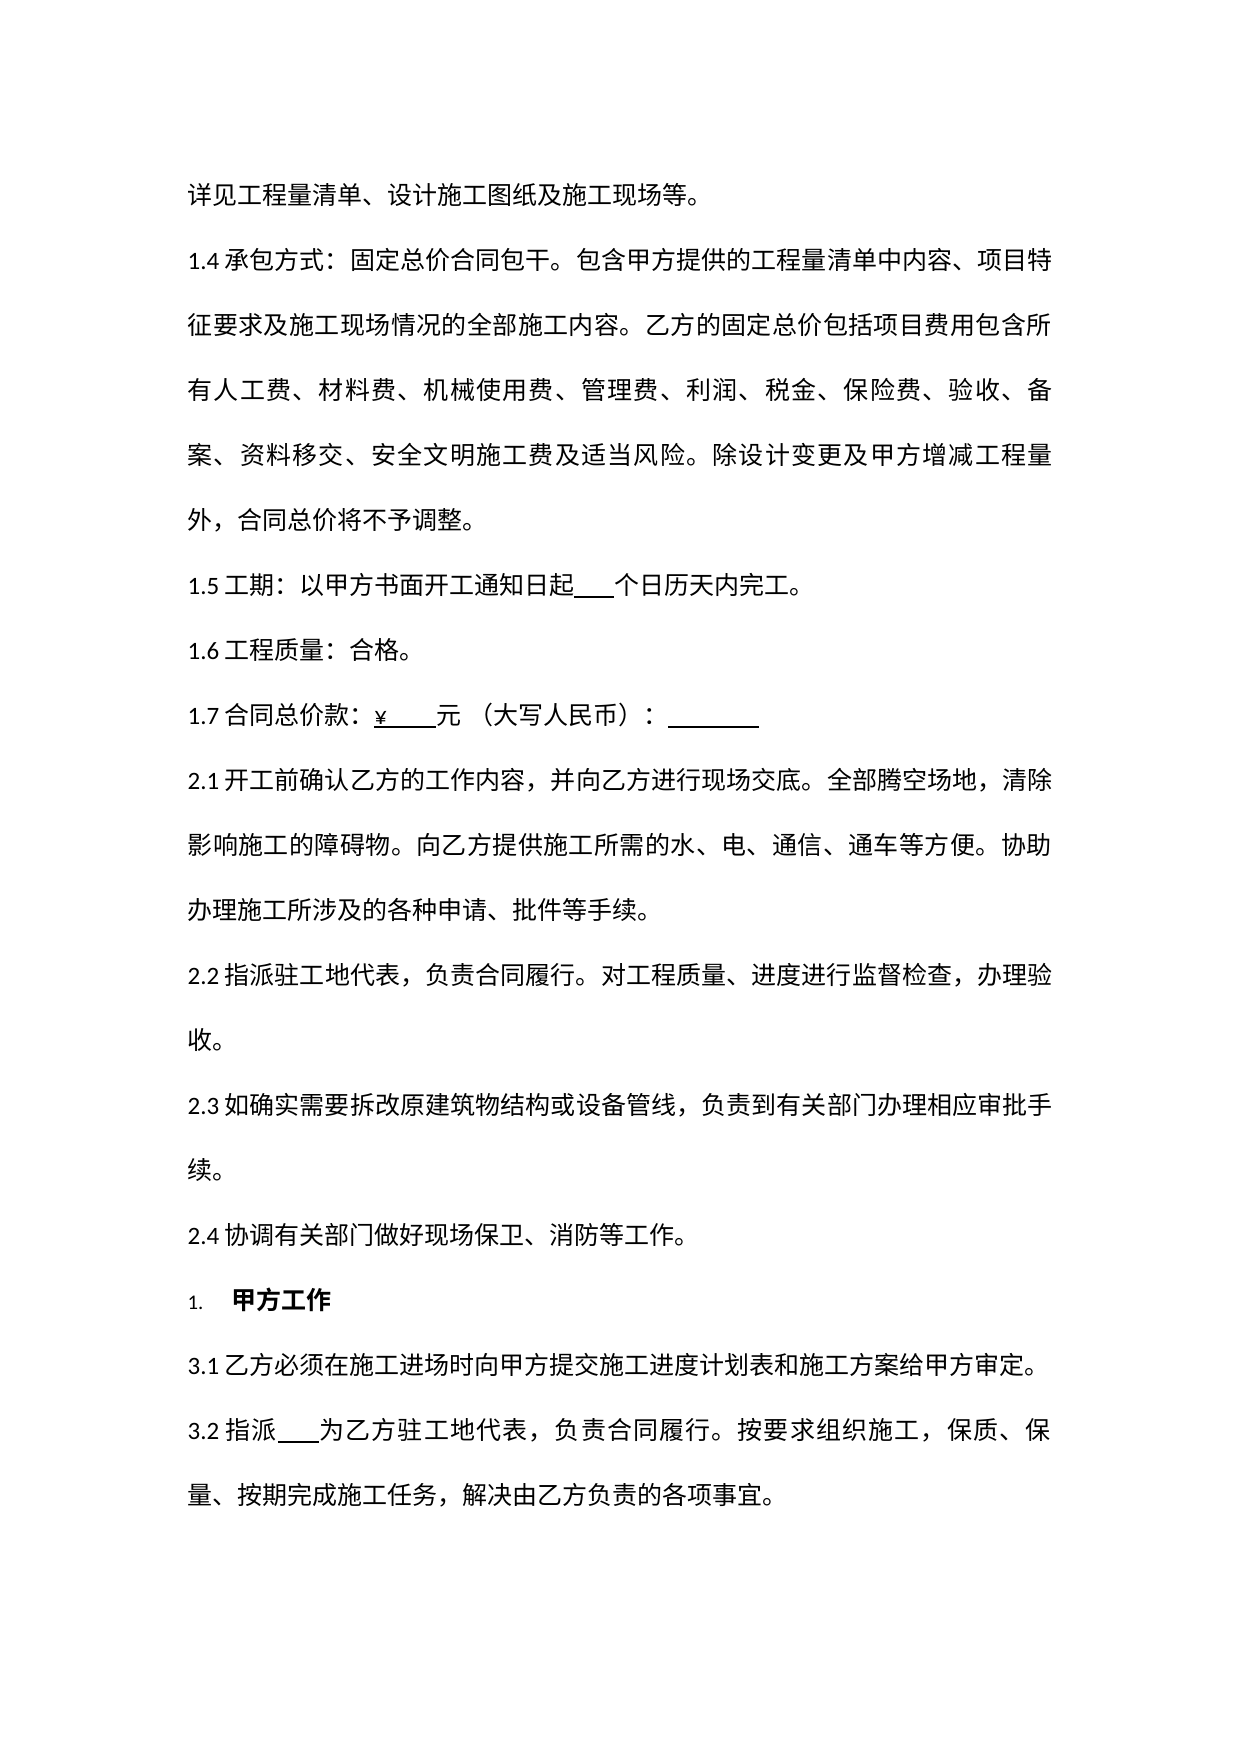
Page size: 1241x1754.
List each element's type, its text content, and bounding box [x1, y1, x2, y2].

text 2.3如确实需要拆改原建筑物结构或设备管线，负责到有关部门办理相应审批手续。 [187, 1072, 1053, 1202]
text 1.4承包方式：固定总价合同包干。包含甲方提供的工程量清单中内容、项目特征要求及施工现场情况的全部施工内容。乙方的固定总价包括项目费用包含所有人工费、材料费、机械使用费、管理费、利润、税金、保险费、验收、备案、资料移交、安全文明施工费及适当风险。除设计变更及甲方增减工程量外，合同总价将不予调整。 [187, 227, 1053, 552]
text 1.7合同总价款：¥ 元 （大写人民币）： [187, 682, 1053, 747]
list 甲方工作 [187, 1267, 1053, 1332]
text 2.2指派驻工地代表，负责合同履行。对工程质量、进度进行监督检查，办理验收。 [187, 942, 1053, 1072]
text 1.5工期：以甲方书面开工通知日起 个日历天内完工。 [187, 552, 1053, 617]
text 3.2指派 为乙方驻工地代表，负责合同履行。按要求组织施工，保质、保量、按期完成施工任务，解决由乙方负责的各项事宜。 [187, 1397, 1053, 1527]
text 2.1开工前确认乙方的工作内容，并向乙方进行现场交底。全部腾空场地，清除影响施工的障碍物。向乙方提供施工所需的水、电、通信、通车等方便。协助办理施工所涉及的各种申请、批件等手续。 [187, 747, 1053, 942]
text 3.1乙方必须在施工进场时向甲方提交施工进度计划表和施工方案给甲方审定。 [187, 1332, 1053, 1397]
text 详见工程量清单、设计施工图纸及施工现场等。 [187, 162, 1053, 227]
text 2.4协调有关部门做好现场保卫、消防等工作。 [187, 1202, 1053, 1267]
text 1.6工程质量：合格。 [187, 617, 1053, 682]
